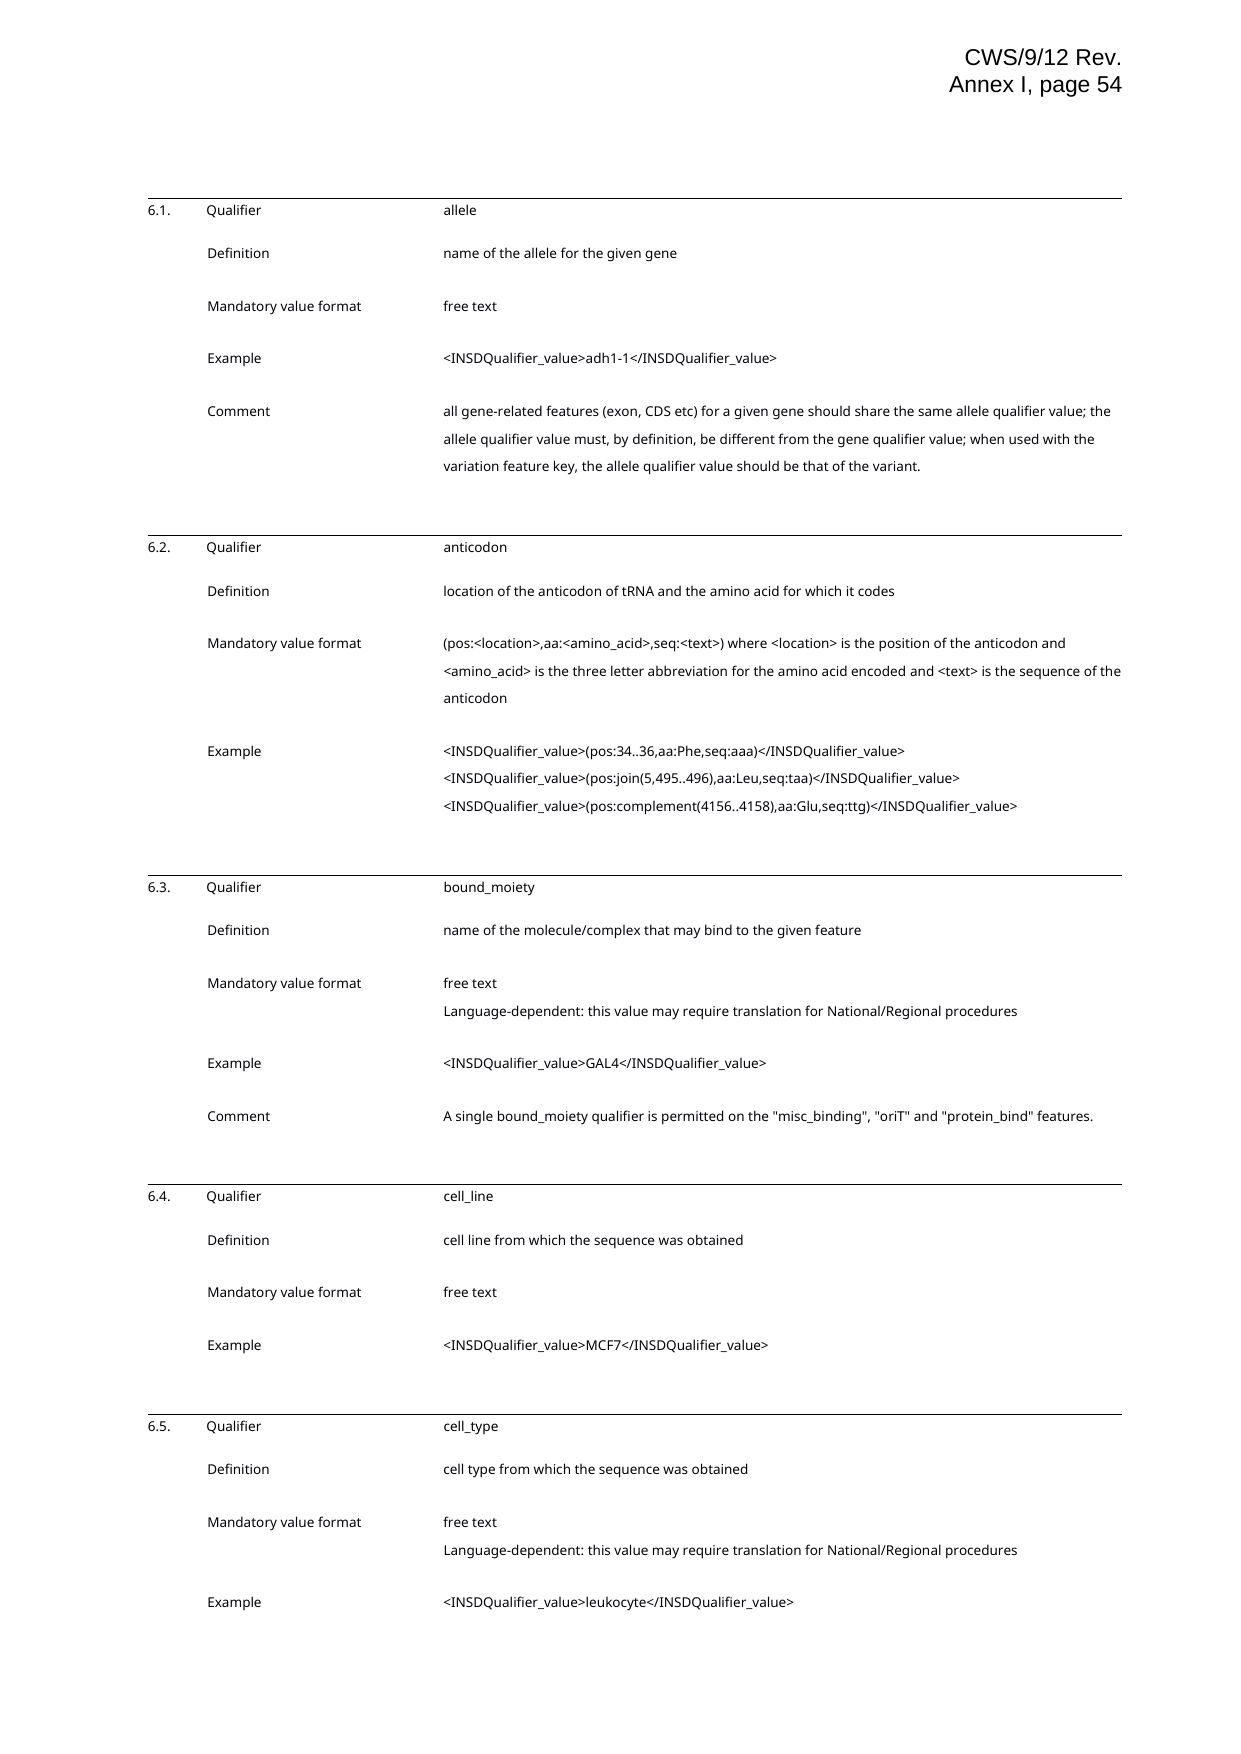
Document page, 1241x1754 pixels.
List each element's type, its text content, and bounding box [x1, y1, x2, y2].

text Definition cell type from which the sequence was obtained [207, 1460, 1122, 1479]
text Comment all gene-related features (exon, CDS etc) for a given gene should share the same allele qualifier value; the allele qualifier value must, by definition, be different from the gene qualifier value; when used with the variation feature key, the allele qualifier value should be that of the variant. [207, 402, 1122, 476]
text <INSDQualifier_value>(pos:complement(4156..4158),aa:Glu,seq:ttg)</INSDQualifier_value> [443, 797, 1122, 816]
text Mandatory value format free text Language-dependent: this value may require translation for National/Regional procedures [207, 1513, 1122, 1559]
text Example <INSDQualifier_value>GAL4</INSDQualifier_value> [207, 1054, 1122, 1072]
text Example <INSDQualifier_value>MCF7</INSDQualifier_value> [207, 1336, 1122, 1354]
text Definition name of the allele for the given gene [207, 244, 1122, 263]
text Mandatory value format free text [207, 1283, 1122, 1302]
text Qualifier cell_line [148, 1185, 1122, 1206]
text Qualifier cell_type [148, 1415, 1122, 1435]
text Mandatory value format (pos:<location>,aa:<amino_acid>,seq:<text>) where <location> is the position of the anticodon and <amino_acid> is the three letter abbreviation for the amino acid encoded and <text> is the sequence of the anticodon [207, 634, 1122, 708]
text Qualifier bound_moiety [148, 876, 1122, 896]
text Comment A single bound_moiety qualifier is permitted on the "misc_binding", "oriT" and "protein_bind" features. [207, 1107, 1122, 1125]
text Mandatory value format free text [207, 297, 1122, 315]
text Qualifier allele [148, 199, 1122, 219]
text Qualifier anticodon [148, 536, 1122, 556]
text Example <INSDQualifier_value>(pos:34..36,aa:Phe,seq:aaa)</INSDQualifier_value> [207, 742, 1122, 760]
text <INSDQualifier_value>(pos:join(5,495..496),aa:Leu,seq:taa)</INSDQualifier_value> [443, 769, 1122, 788]
text Definition location of the anticodon of tRNA and the amino acid for which it codes [207, 581, 1122, 600]
text Mandatory value format free text Language-dependent: this value may require translation for National/Regional procedures [207, 974, 1122, 1020]
text Definition cell line from which the sequence was obtained [207, 1231, 1122, 1249]
text Example <INSDQualifier_value>leukocyte</INSDQualifier_value> [207, 1593, 1122, 1611]
text Definition name of the molecule/complex that may bind to the given feature [207, 921, 1122, 940]
text Example <INSDQualifier_value>adh1-1</INSDQualifier_value> [207, 349, 1122, 368]
